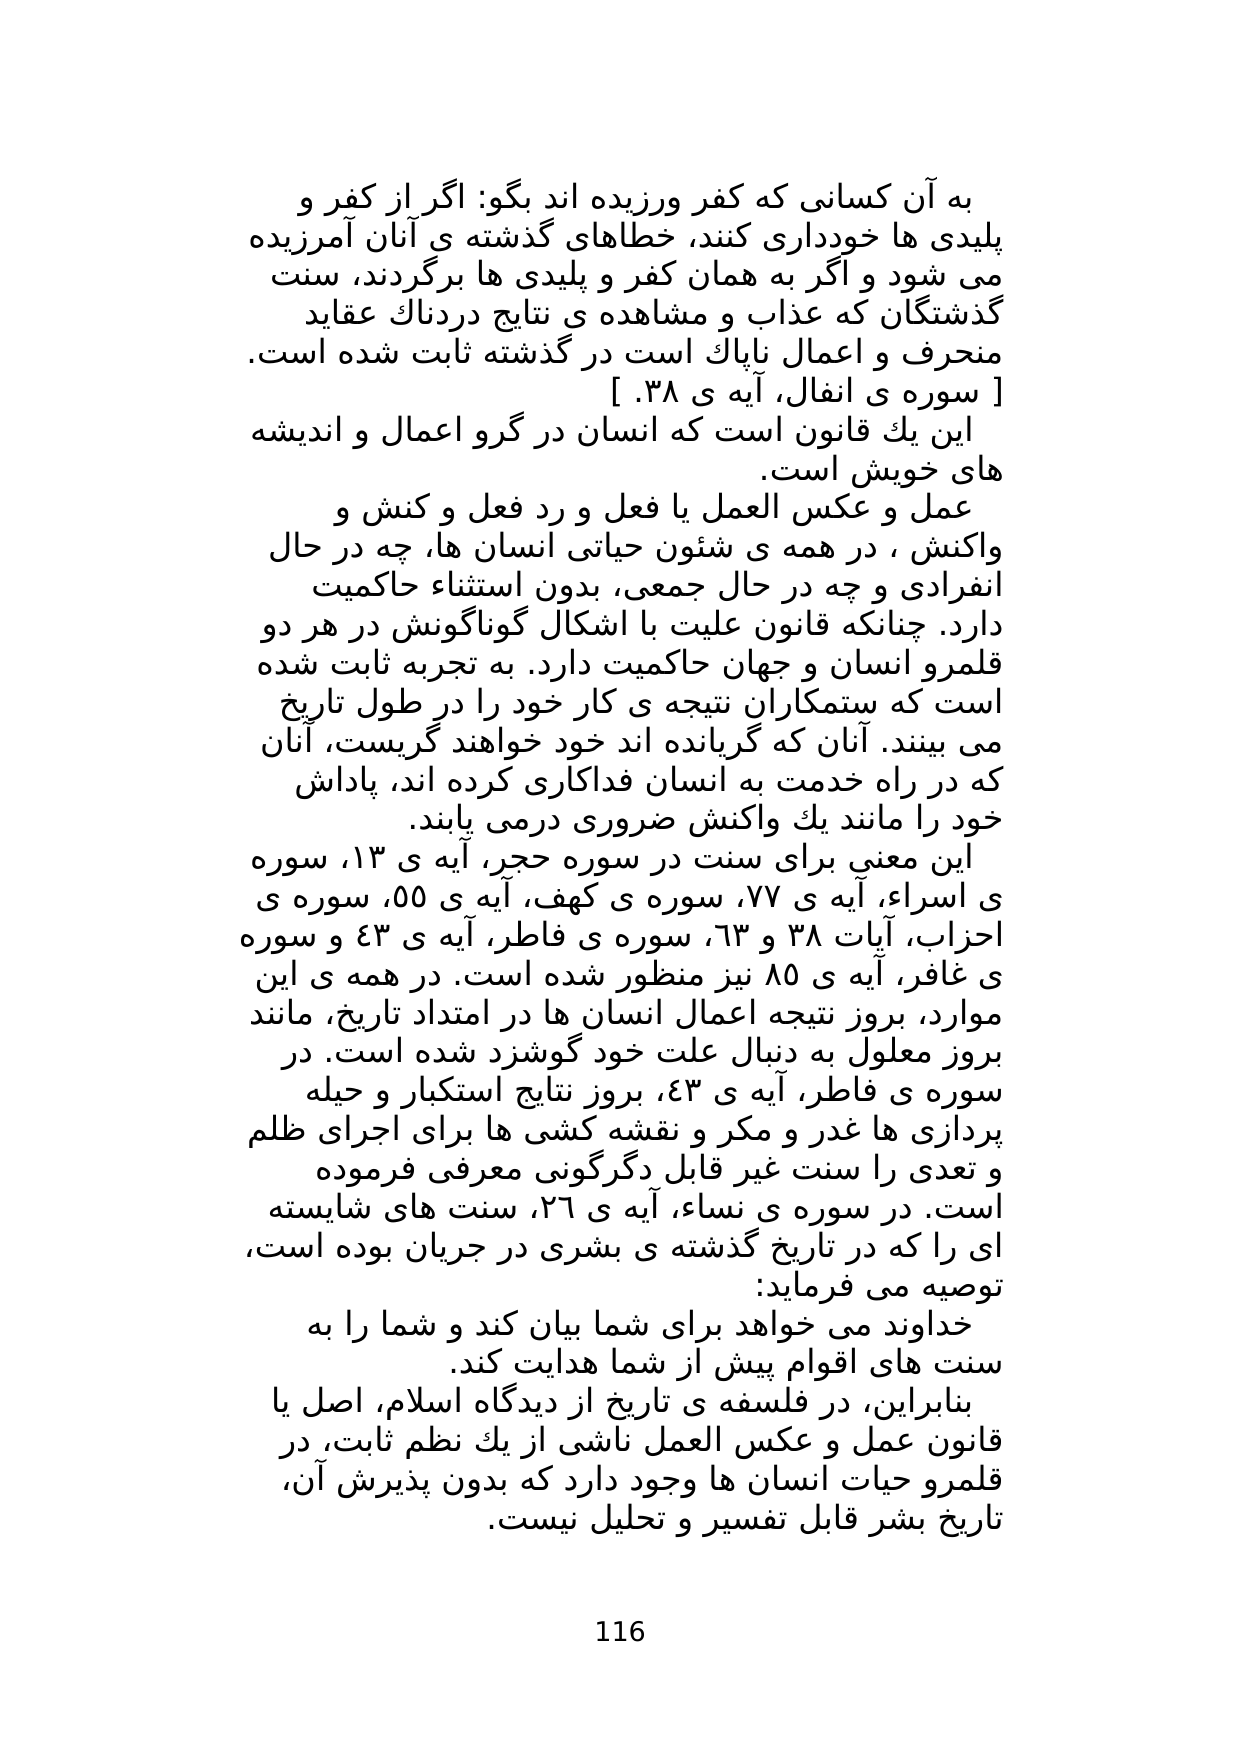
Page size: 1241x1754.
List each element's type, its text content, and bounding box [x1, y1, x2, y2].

text عمل و عكس العمل يا فعل و رد فعل و كنش و واكنش ، در همه ى شئون حياتى انسان ها، چه در حال انفرادى و چه در حال جمعى، بدون استثناء حاكميت دارد. چنانكه قانون عليت با اشكال گوناگونش در هر دو قلمرو انسان و جهان حاكميت دارد. به تجربه ثابت شده است كه ستمكاران نتيجه ى كار خود را در طول تاريخ مى بينند. آنان كه گريانده اند خود خواهند گريست، آنان كه در راه خدمت به انسان فداكارى كرده اند، پاداش خود را مانند يك واكنش ضرورى درمى يابند. [236, 488, 1004, 838]
text بنابراين، در فلسفه ى تاريخ از ديدگاه اسلام، اصل يا قانون عمل و عكس العمل ناشى از يك نظم ثابت، در قلمرو حيات انسان ها وجود دارد كه بدون پذيرش آن، تاريخ بشر قابل تفسير و تحليل نيست. [236, 1382, 1004, 1537]
text اين معنى براى سنت در سوره حجر، آيه ى ١٣، سوره ى اسراء، آيه ى ٧٧، سوره ى كهف، آيه ى ٥٥، سوره ى احزاب، آيات ٣٨ و ٦٣، سوره ى فاطر، آيه ى ٤٣ و سوره ى غافر، آيه ى ٨٥ نيز منظور شده است. در همه ى اين موارد، بروز نتيجه اعمال انسان ها در امتداد تاريخ، مانند بروز معلول به دنبال علت خود گوشزد شده است. در سوره ى فاطر، آيه ى ٤٣، بروز نتايج استكبار و حيله پردازى ها غدر و مكر و نقشه كشى ها براى اجراى ظلم و تعدى را سنت غير قابل دگرگونى معرفى فرموده است. در سوره ى نساء، آيه ى ٢٦، سنت هاى شايسته اى را كه در تاريخ گذشته ى بشرى در جريان بوده است، توصيه مى فرمايد: [236, 838, 1004, 1304]
text اين يك قانون است كه انسان در گرو اعمال و انديشه هاى خويش است. [236, 410, 1004, 488]
text به آن كسانى كه كفر ورزيده اند بگو: اگر از كفر و پليدى ها خوددارى كنند، خطاهاى گذشته ى آنان آمرزيده مى شود و اگر به همان كفر و پليدى ها برگردند، سنت گذشتگان كه عذاب و مشاهده ى نتايج دردناك عقايد منحرف و اعمال ناپاك است در گذشته ثابت شده است. [ سوره ى انفال، آيه ى ٣٨. ] [236, 177, 1004, 410]
text خداوند مى خواهد براى شما بيان كند و شما را به سنت هاى اقوام پيش از شما هدايت كند. [236, 1304, 1004, 1382]
